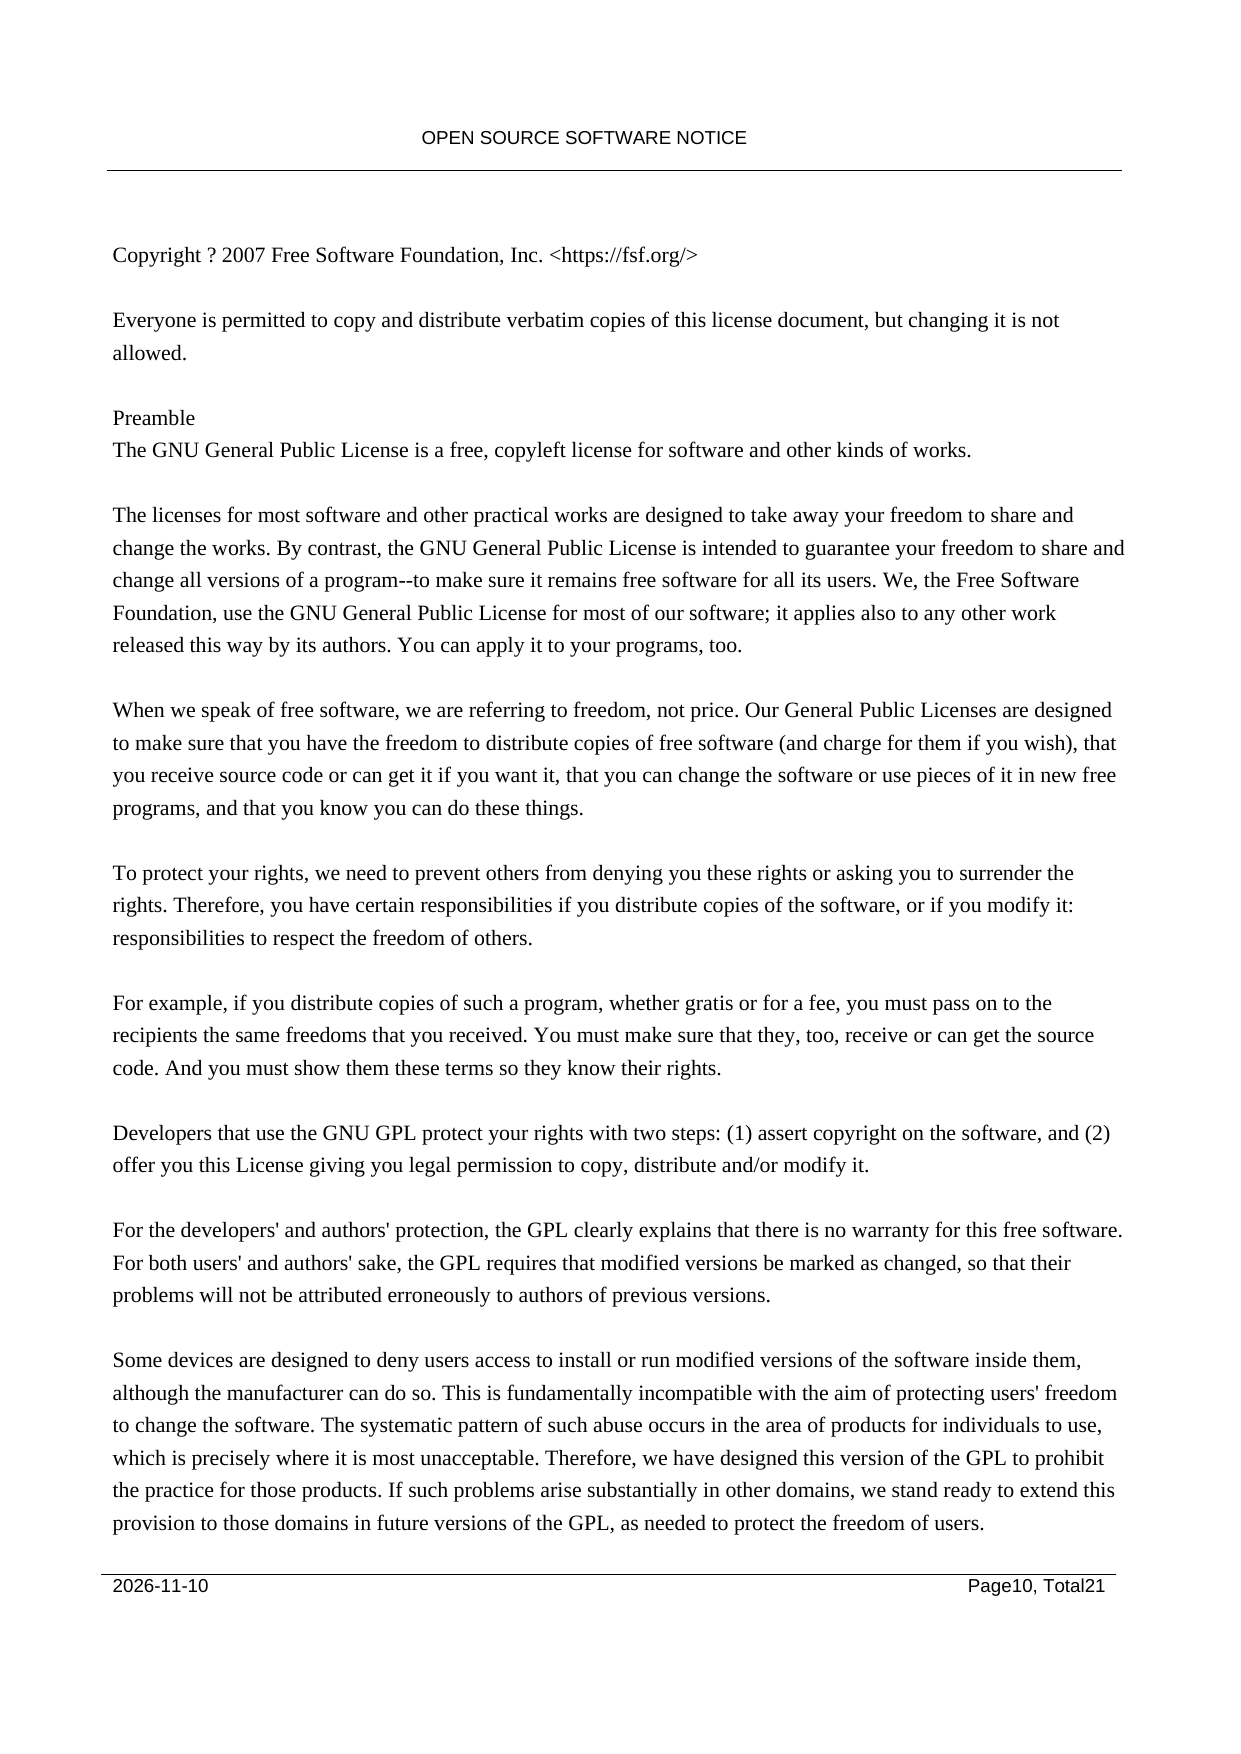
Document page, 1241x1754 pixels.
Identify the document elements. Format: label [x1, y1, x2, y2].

text [112, 206, 1128, 1539]
